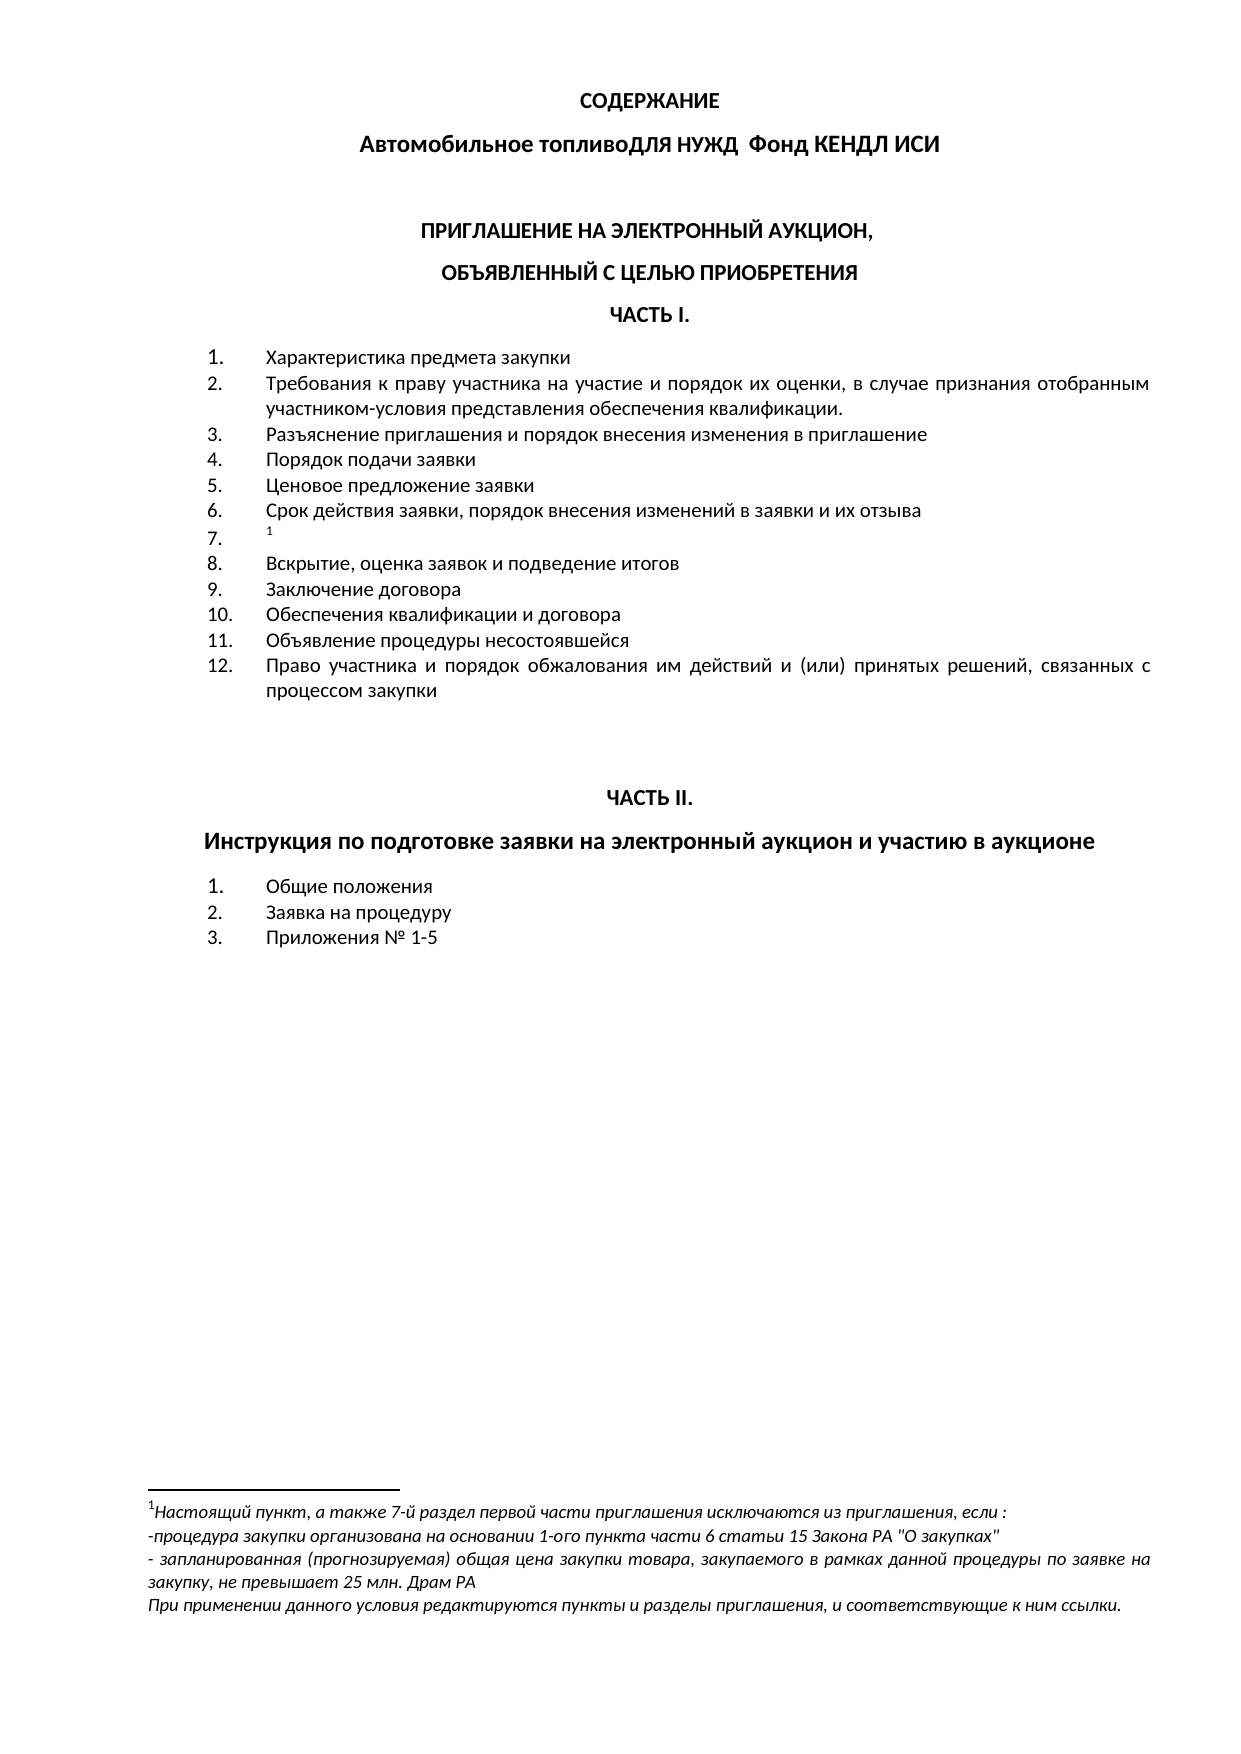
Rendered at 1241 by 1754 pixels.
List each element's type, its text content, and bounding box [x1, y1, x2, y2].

text СОДЕРЖАНИЕ [148, 86, 1152, 114]
text Инструкция по подготовке заявки на электронный аукцион и участию в аукционе [148, 825, 1152, 856]
text 10. Обеспечения квалификации и договора [207, 601, 1152, 627]
text Автомобильное топливоДЛЯ НУЖД Фонд КЕНДЛ ИСИ [148, 128, 1152, 159]
text ПРИГЛАШЕНИЕ НА ЭЛЕКТРОННЫЙ АУКЦИОН, ОБЪЯВЛЕННЫЙ С ЦЕЛЬЮ ПРИОБРЕТЕНИЯ [148, 216, 1152, 286]
text ЧАСТЬ II. [148, 783, 1152, 811]
text 4. Порядок подачи заявки [207, 446, 1152, 472]
text 8. Вскрытие, оценка заявок и подведение итогов [207, 551, 1152, 576]
text 7. [207, 523, 1152, 551]
text 3. Разъяснение приглашения и порядок внесения изменения в приглашение [207, 421, 1152, 446]
text 12. Право участника и порядок обжалования им действий и (или) принятых решений, связанных с процессом закупки [207, 652, 1152, 703]
text 9. Заключение договора [207, 576, 1152, 601]
text 1. Характеристика предмета закупки [207, 342, 1152, 370]
text 6. Срок действия заявки, порядок внесения изменений в заявки и их отзыва [207, 497, 1152, 523]
text 3. Приложения № 1-5 [207, 924, 1152, 950]
text 1. Общие положения [207, 871, 1152, 899]
text 2. Заявка на процедуру [207, 899, 1152, 924]
text 11. Объявление процедуры несостоявшейся [207, 627, 1152, 652]
text 5. Ценовое предложение заявки [207, 472, 1152, 497]
text ЧАСТЬ I. [148, 300, 1152, 328]
text 2. Требования к праву участника на участие и порядок их оценки, в случае признания отобранным участником-условия представления обеспечения квалификации. [207, 370, 1152, 421]
